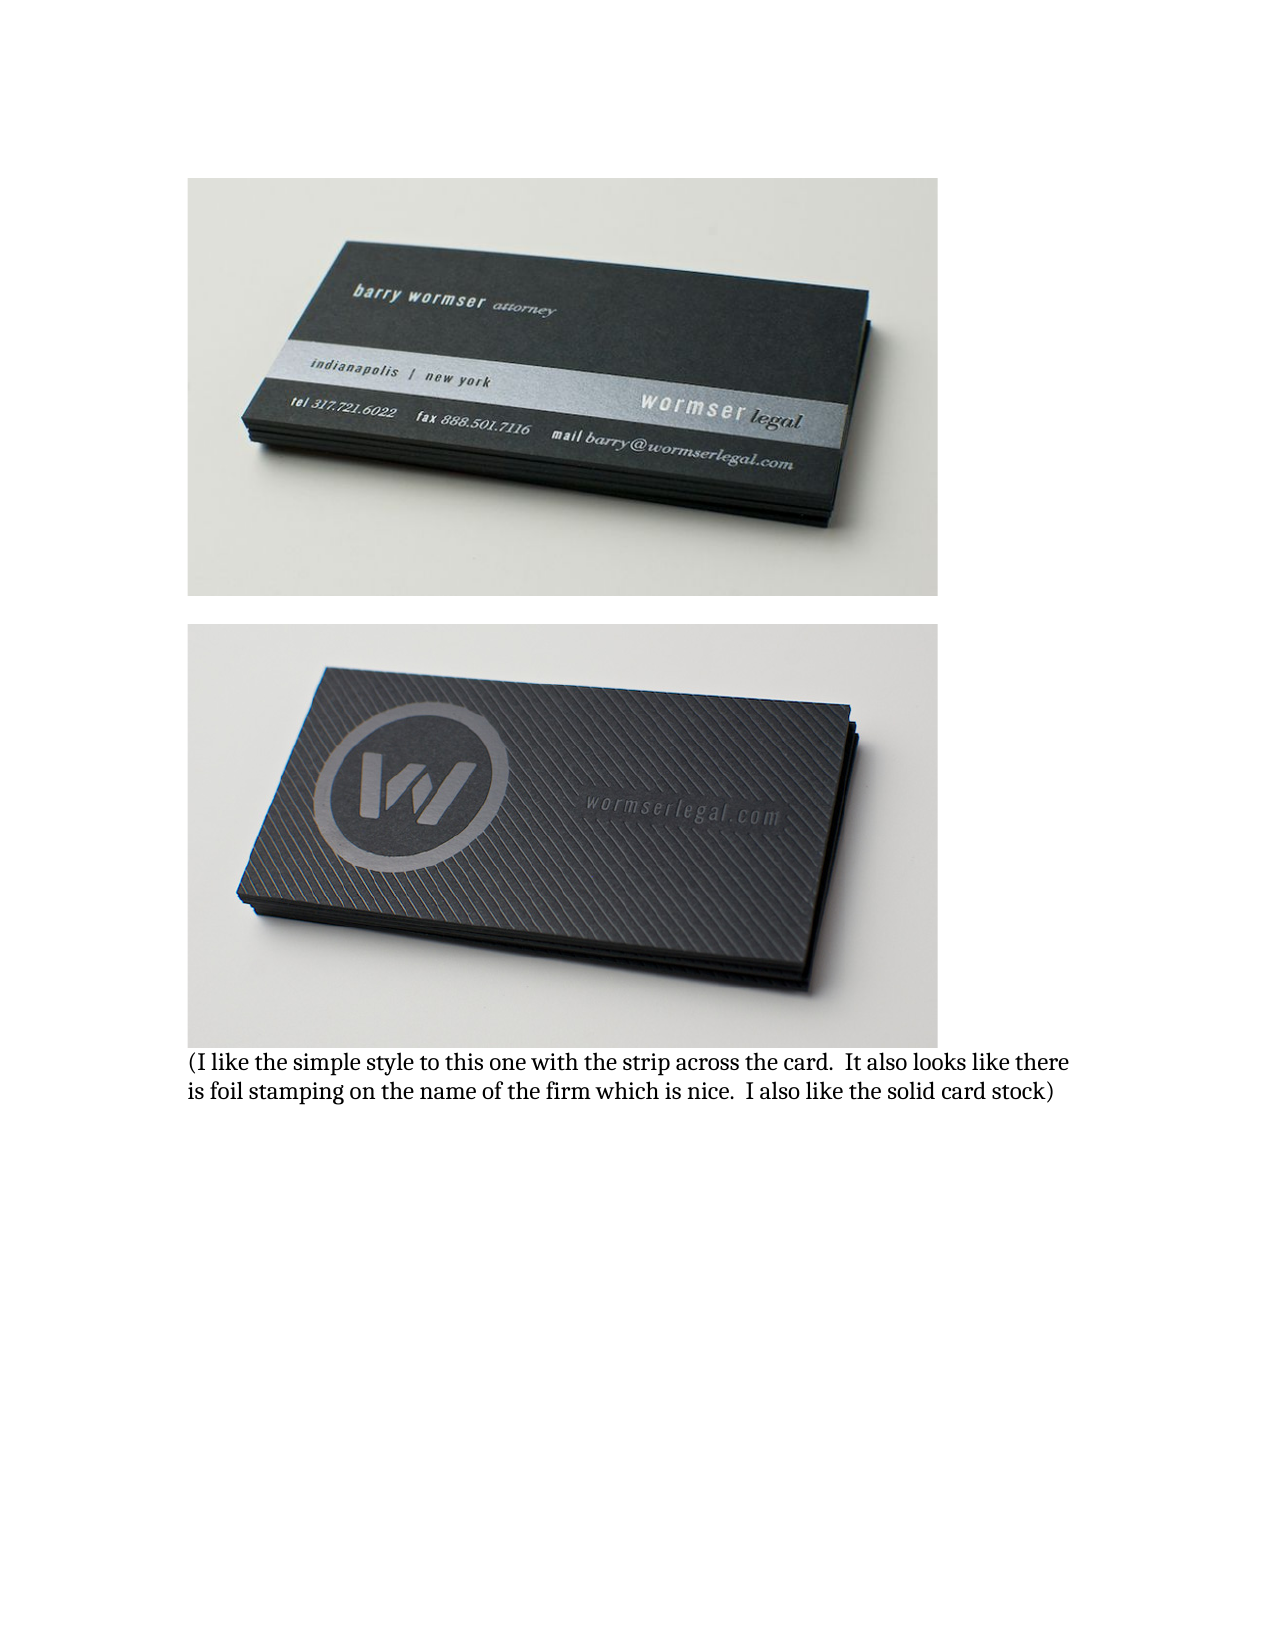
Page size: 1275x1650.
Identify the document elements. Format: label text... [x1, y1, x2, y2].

text (I like the simple style to this one with the strip across the card. It also looks like there is foil stamping on the name of the firm which is nice. I also like the solid card stock) [187, 1048, 1087, 1105]
picture [187, 178, 938, 596]
picture [187, 624, 938, 1048]
